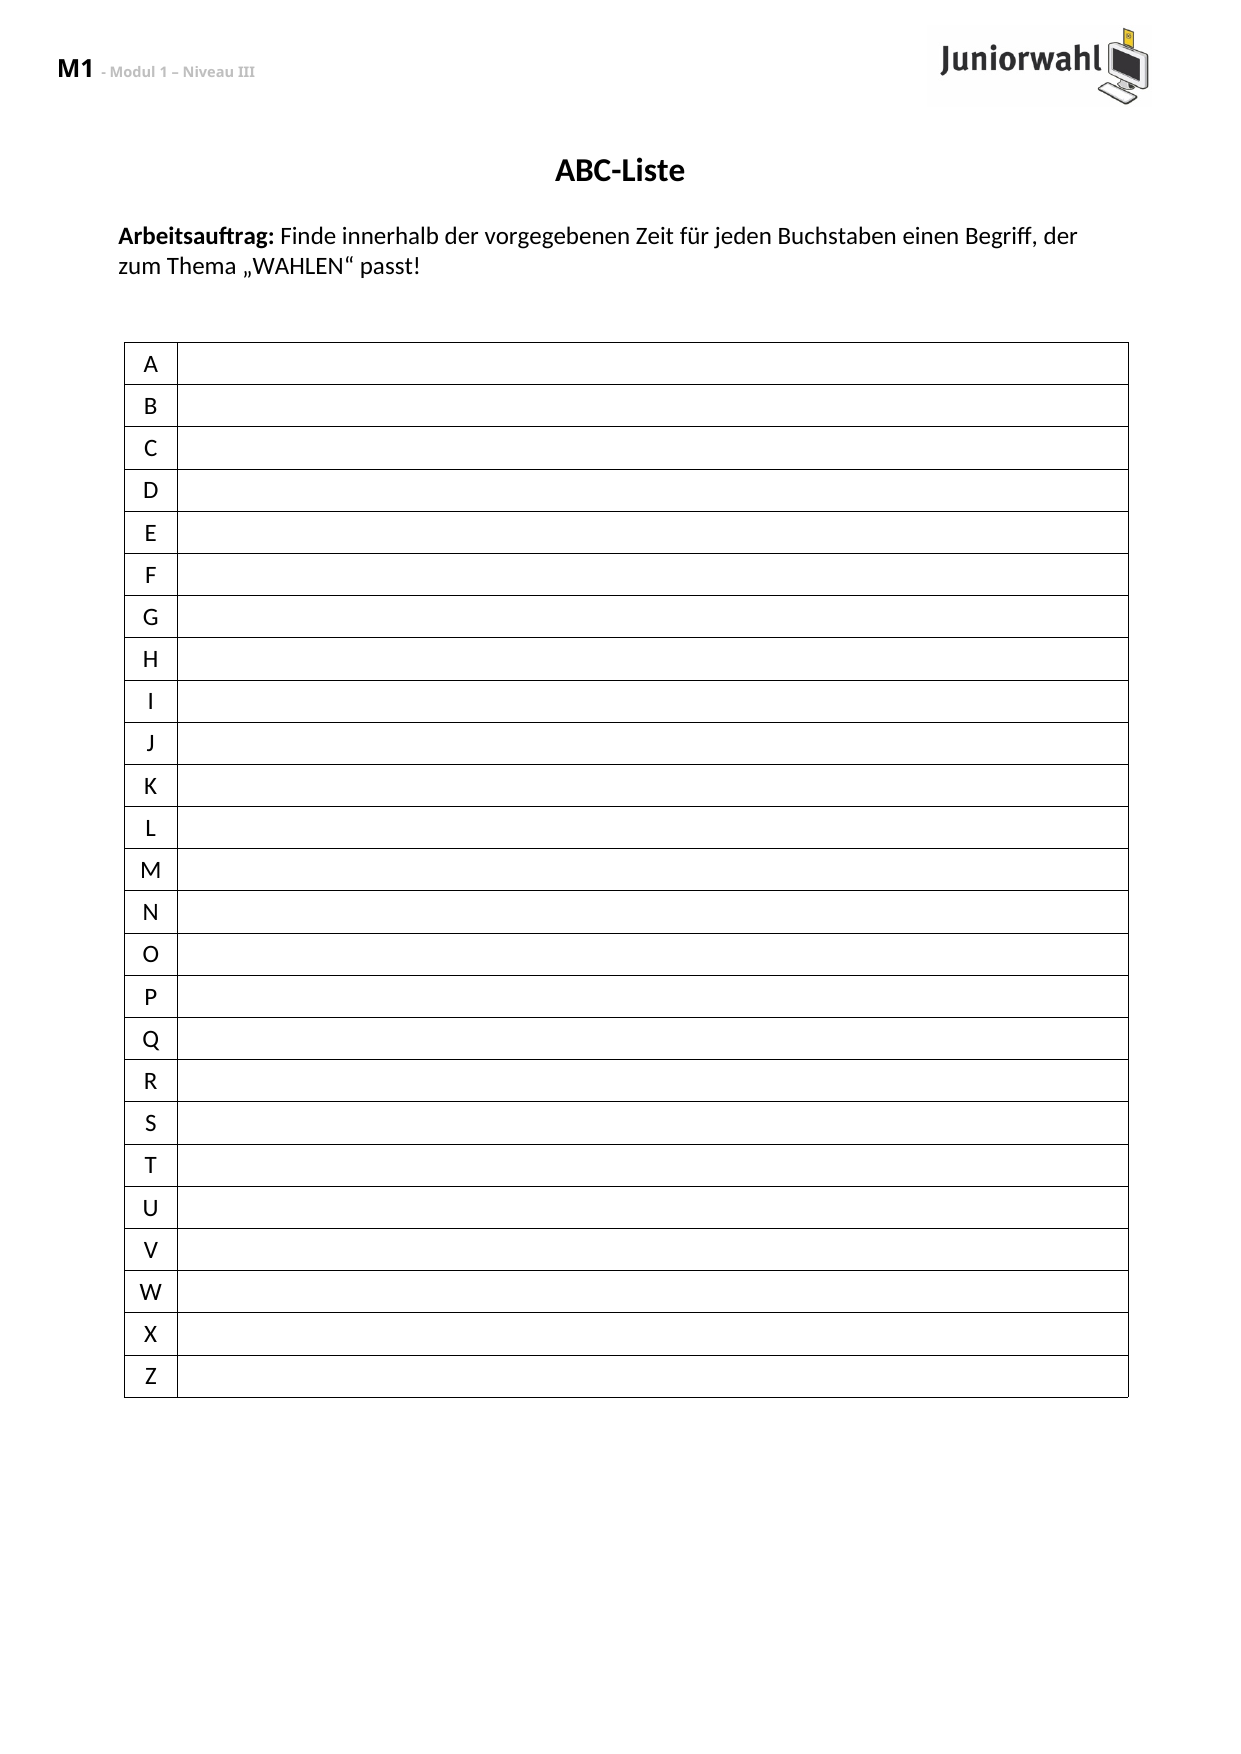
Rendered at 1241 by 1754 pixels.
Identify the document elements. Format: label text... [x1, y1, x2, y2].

table_cell [178, 1271, 1128, 1312]
table_cell [178, 385, 1128, 426]
table_cell [178, 807, 1128, 848]
table_cell C [125, 427, 177, 468]
table_cell U [125, 1187, 177, 1228]
table_cell [178, 1229, 1128, 1270]
table_cell [178, 554, 1128, 595]
table_header [178, 343, 1128, 384]
table_cell [178, 1145, 1128, 1186]
picture [927, 25, 1153, 107]
table_cell [178, 934, 1128, 975]
table_cell T [125, 1145, 177, 1186]
table_cell Z [125, 1356, 177, 1397]
table_cell [178, 512, 1128, 553]
table_cell [178, 1102, 1128, 1143]
table_header A [125, 343, 177, 384]
table_cell O [125, 934, 177, 975]
table_cell F [125, 554, 177, 595]
table_cell H [125, 638, 177, 679]
table_cell V [125, 1229, 177, 1270]
table_cell R [125, 1060, 177, 1101]
table_cell S [125, 1102, 177, 1143]
table_cell [178, 1018, 1128, 1059]
table_cell [178, 849, 1128, 890]
table_cell M [125, 849, 177, 890]
table_cell [178, 427, 1128, 468]
table_cell [178, 723, 1128, 764]
table_cell G [125, 596, 177, 637]
text ABC-Liste [118, 149, 1122, 189]
table_cell [178, 891, 1128, 933]
table_cell [178, 1313, 1128, 1354]
table_cell [178, 470, 1128, 511]
table_cell [178, 765, 1128, 806]
table_cell [178, 681, 1128, 722]
table_cell [178, 638, 1128, 679]
table_cell L [125, 807, 177, 848]
table_cell J [125, 723, 177, 764]
table_cell D [125, 470, 177, 511]
table_cell [178, 596, 1128, 637]
table_cell [178, 1356, 1128, 1397]
table_cell P [125, 976, 177, 1017]
table_cell K [125, 765, 177, 806]
table_cell N [125, 891, 177, 933]
table_cell X [125, 1313, 177, 1354]
table_cell E [125, 512, 177, 553]
table_cell Q [125, 1018, 177, 1059]
table_cell [178, 976, 1128, 1017]
table_cell W [125, 1271, 177, 1312]
table_cell [178, 1060, 1128, 1101]
text Arbeitsauftrag: Finde innerhalb der vorgegebenen Zeit für jeden Buchstaben einen Begriff, der zum Thema „WAHLEN“ passt! [118, 220, 1122, 281]
table_cell [178, 1187, 1128, 1228]
table_cell B [125, 385, 177, 426]
table_cell I [125, 681, 177, 722]
